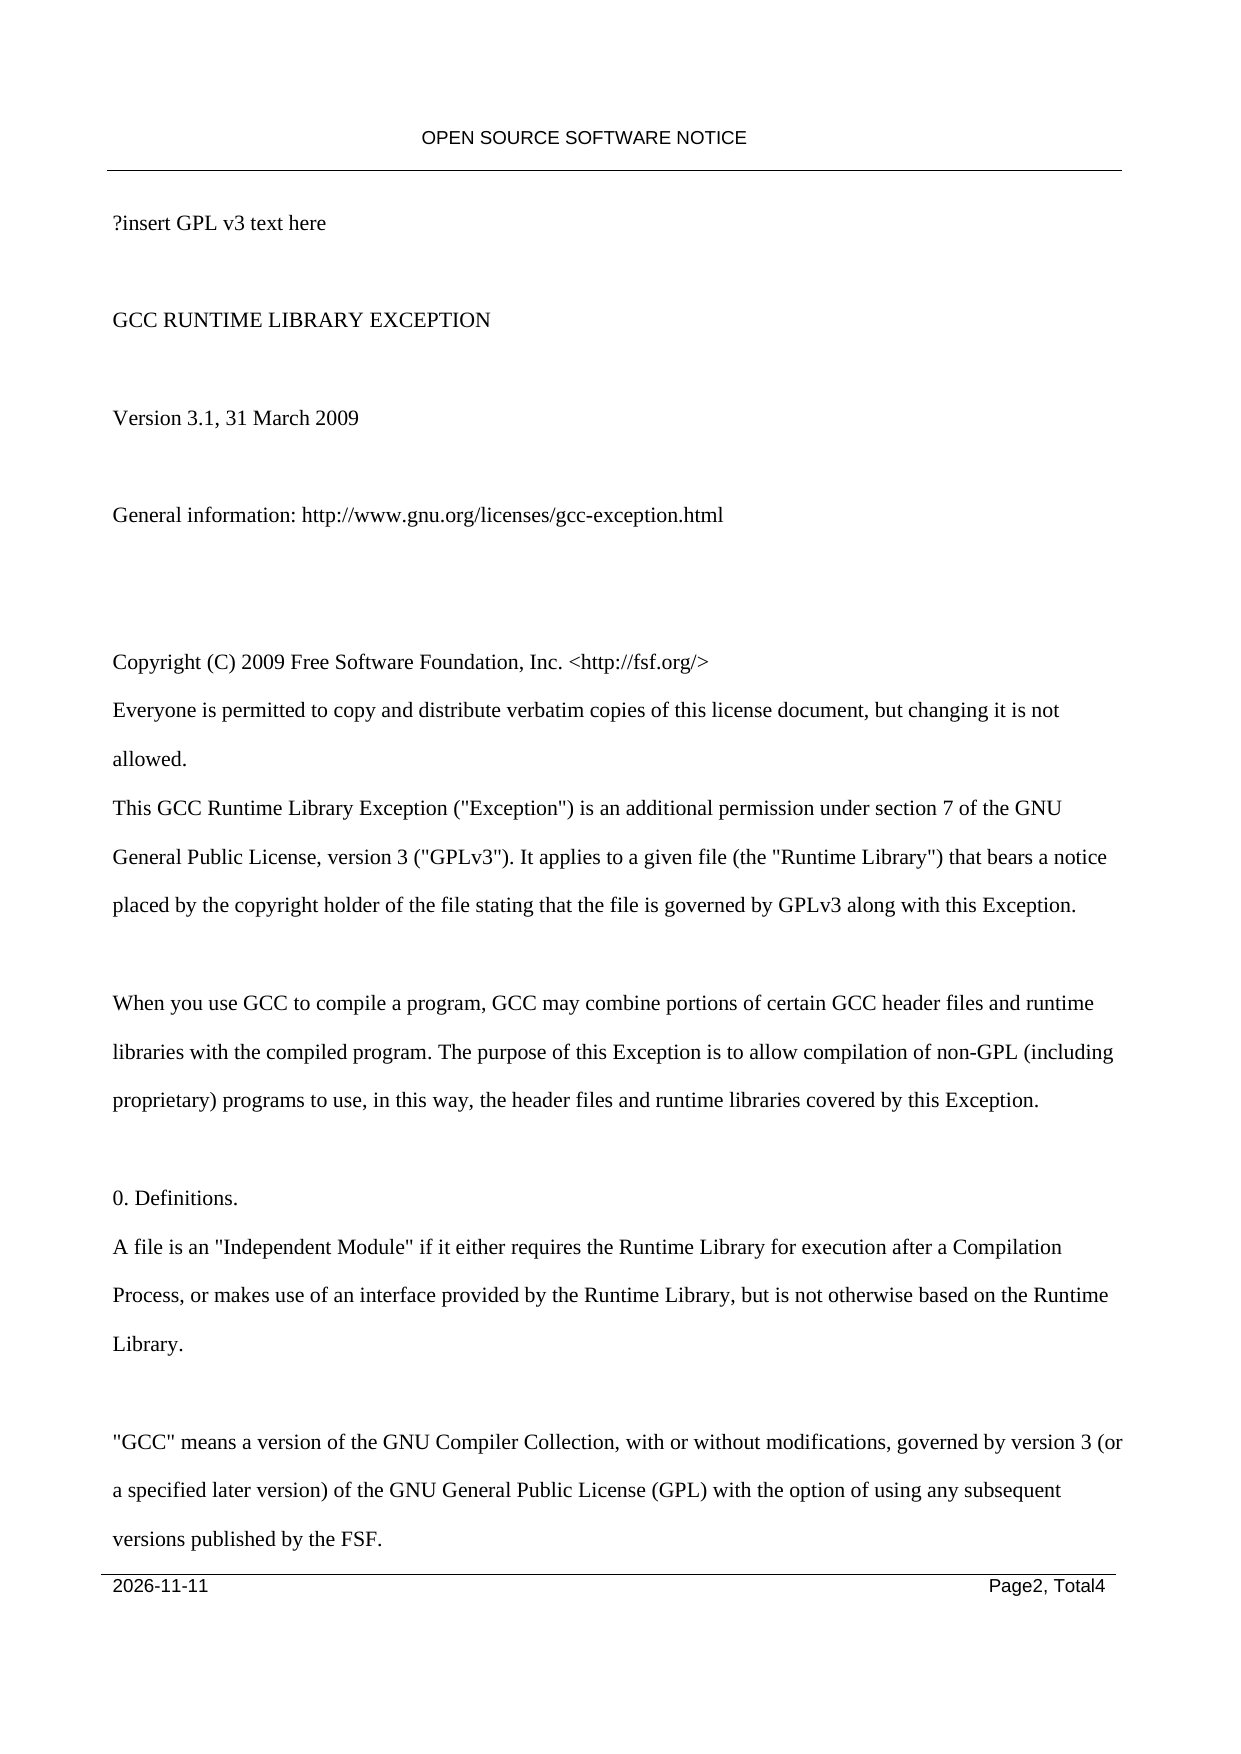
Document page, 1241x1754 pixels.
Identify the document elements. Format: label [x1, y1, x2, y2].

text [112, 206, 1128, 1555]
